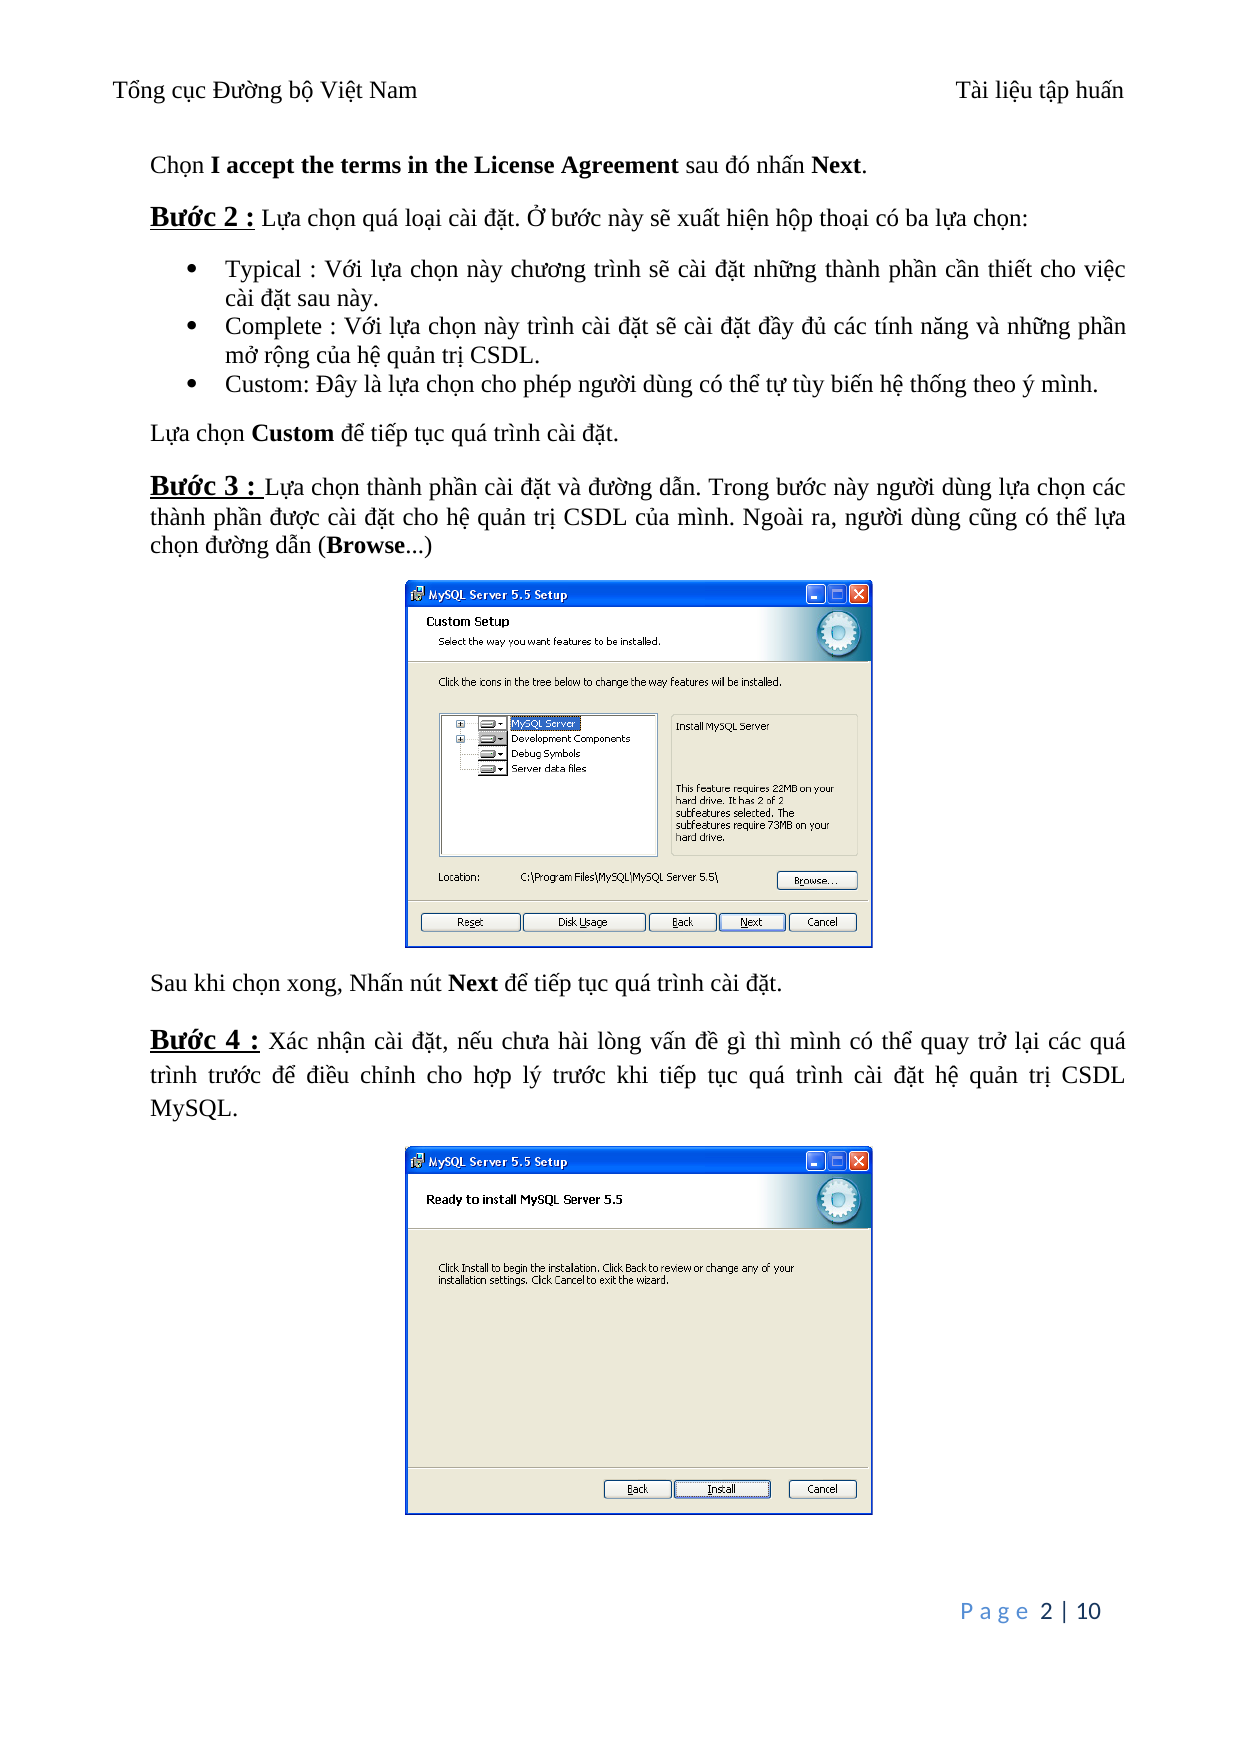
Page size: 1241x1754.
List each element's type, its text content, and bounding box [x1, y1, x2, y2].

list Complete : Với lựa chọn này trình cài đặt sẽ cài đặt đầy đủ các tính năng và những phần mở rộng của hệ quản trị CSDL. [187, 311, 1128, 369]
text Chọn I accept the terms in the License Agreement sau đó nhấn Next. [150, 150, 1128, 179]
text Bước 3 : Lựa chọn thành phần cài đặt và đường dẫn. Trong bước này người dùng lựa chọn các thành phần được cài đặt cho hệ quản trị CSDL của mình. Ngoài ra, người dùng cũng có thể lựa chọn đường dẫn (Browse...) [150, 468, 1128, 559]
text Sau khi chọn xong, Nhấn nút Next để tiếp tục quá trình cài đặt. [112, 968, 1128, 997]
text Lựa chọn Custom để tiếp tục quá trình cài đặt. [112, 418, 1128, 447]
picture [405, 1146, 873, 1515]
picture [405, 580, 873, 948]
list Typical : Với lựa chọn này chương trình sẽ cài đặt những thành phần cần thiết cho việc cài đặt sau này. [187, 254, 1128, 311]
text Bước 2 : Lựa chọn quá loại cài đặt. Ở bước này sẽ xuất hiện hộp thoại có ba lựa chọn: [150, 199, 1128, 233]
text Bước 4 : Xác nhận cài đặt, nếu chưa hài lòng vấn đề gì thì mình có thể quay trở lại các quá trình trước để điều chỉnh cho hợp lý trước khi tiếp tục quá trình cài đặt hệ quản trị CSDL MySQL. [150, 1022, 1128, 1122]
list Custom: Đây là lựa chọn cho phép người dùng có thể tự tùy biến hệ thống theo ý mình. [187, 369, 1128, 398]
